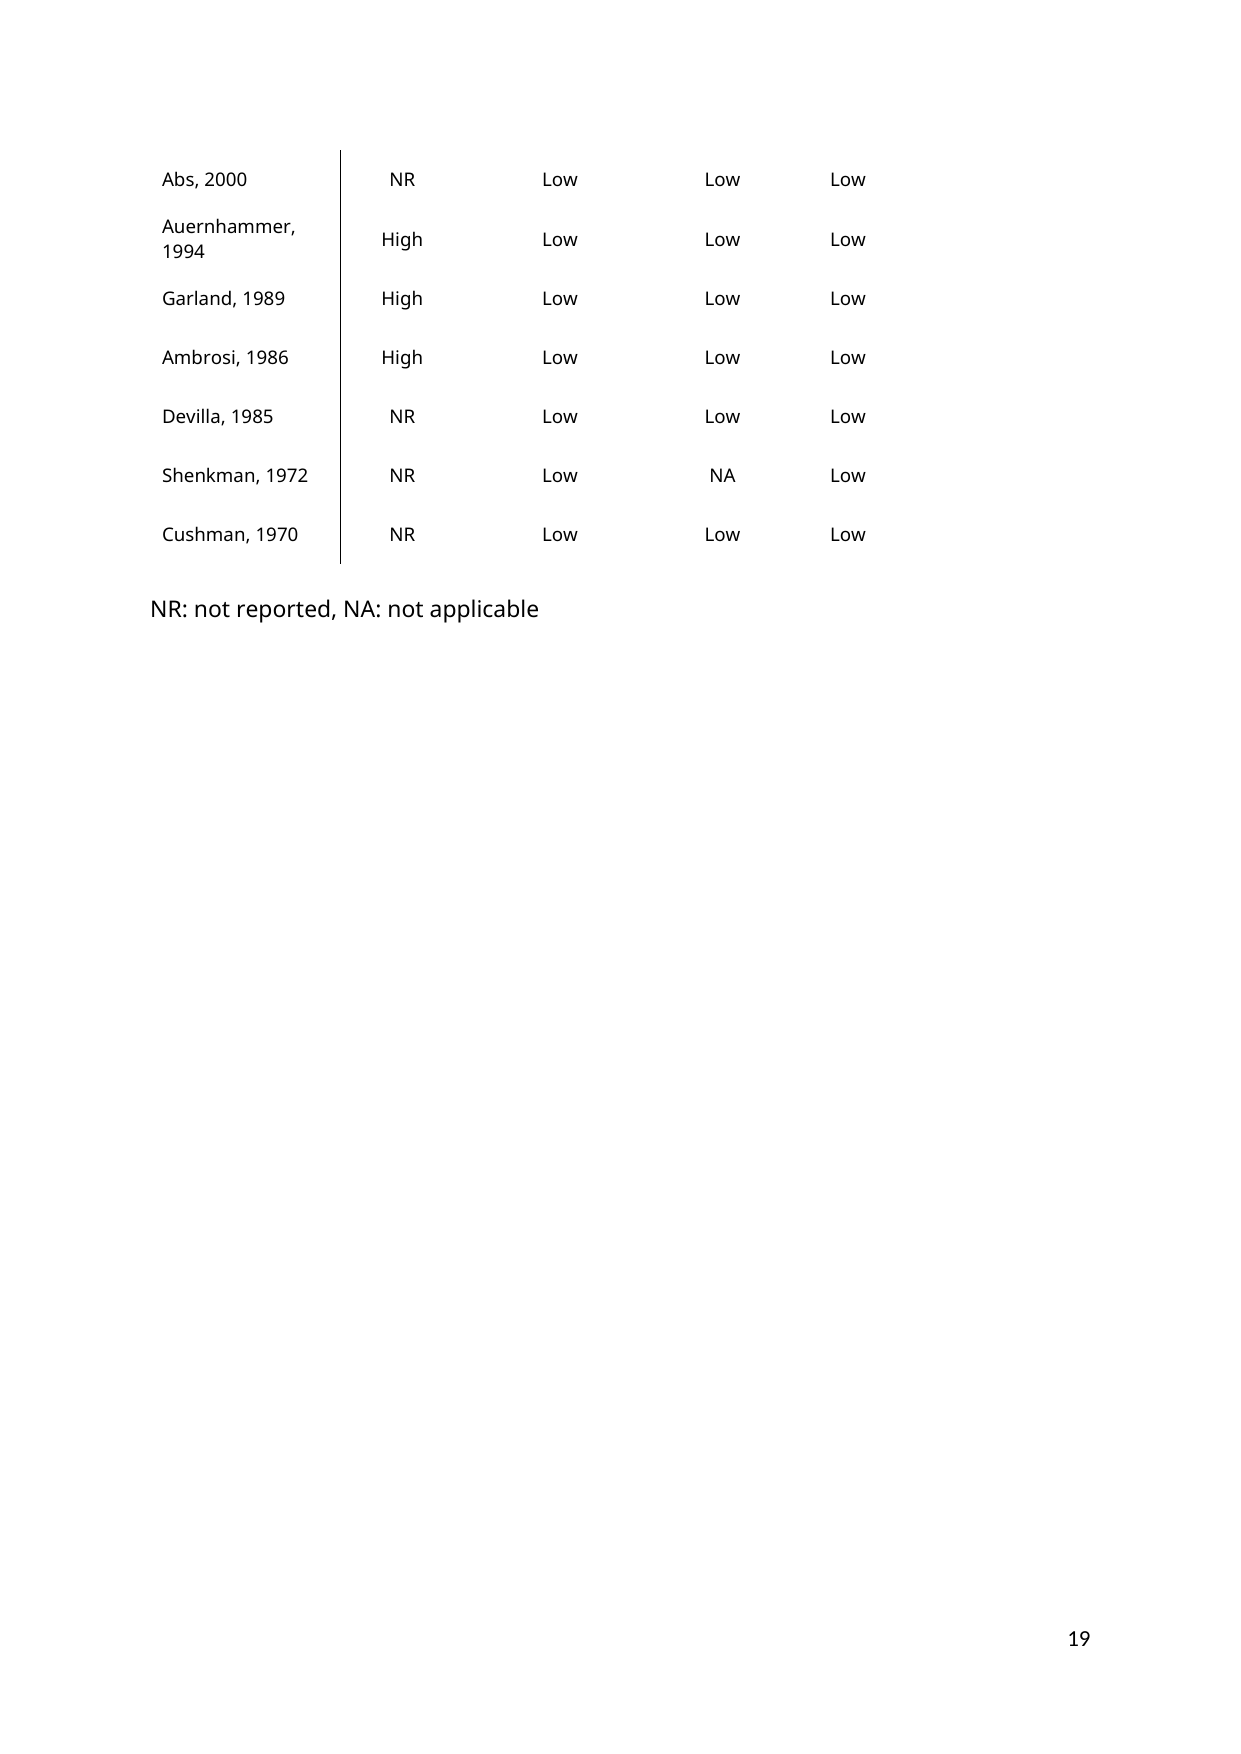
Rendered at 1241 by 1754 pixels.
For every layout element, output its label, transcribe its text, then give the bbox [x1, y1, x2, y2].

table_cell Low [464, 150, 656, 209]
table_cell Abs, 2000 [151, 150, 340, 209]
table_cell Low [789, 386, 907, 445]
table_cell Low [656, 504, 788, 563]
table_cell Low [656, 150, 788, 209]
table_cell Low [464, 209, 656, 268]
table_cell Low [789, 445, 907, 504]
table_cell Ambrosi, 1986 [151, 327, 340, 386]
table_cell Cushman, 1970 [151, 504, 340, 563]
table_cell High [341, 209, 464, 268]
table_cell Low [656, 268, 788, 327]
table_cell Low [789, 327, 907, 386]
table_cell NR [341, 445, 464, 504]
table_cell NA [656, 445, 788, 504]
table_cell NR [341, 386, 464, 445]
table_cell Devilla, 1985 [151, 386, 340, 445]
table_cell High [341, 268, 464, 327]
table_cell NR [341, 504, 464, 563]
table_cell Garland, 1989 [151, 268, 340, 327]
text NR: not reported, NA: not applicable [150, 593, 1090, 624]
table_cell Low [464, 386, 656, 445]
table_cell Low [789, 268, 907, 327]
table_cell Low [656, 386, 788, 445]
table_cell Shenkman, 1972 [151, 445, 340, 504]
table_cell Low [789, 209, 907, 268]
table_cell Auernhammer, 1994 [151, 209, 340, 268]
table_cell Low [464, 504, 656, 563]
table_cell Low [656, 209, 788, 268]
table_cell Low [656, 327, 788, 386]
table_cell NR [341, 150, 464, 209]
table_cell Low [464, 327, 656, 386]
table_cell Low [789, 150, 907, 209]
table_cell Low [464, 445, 656, 504]
table_cell Low [789, 504, 907, 563]
table_cell Low [464, 268, 656, 327]
table_cell High [341, 327, 464, 386]
